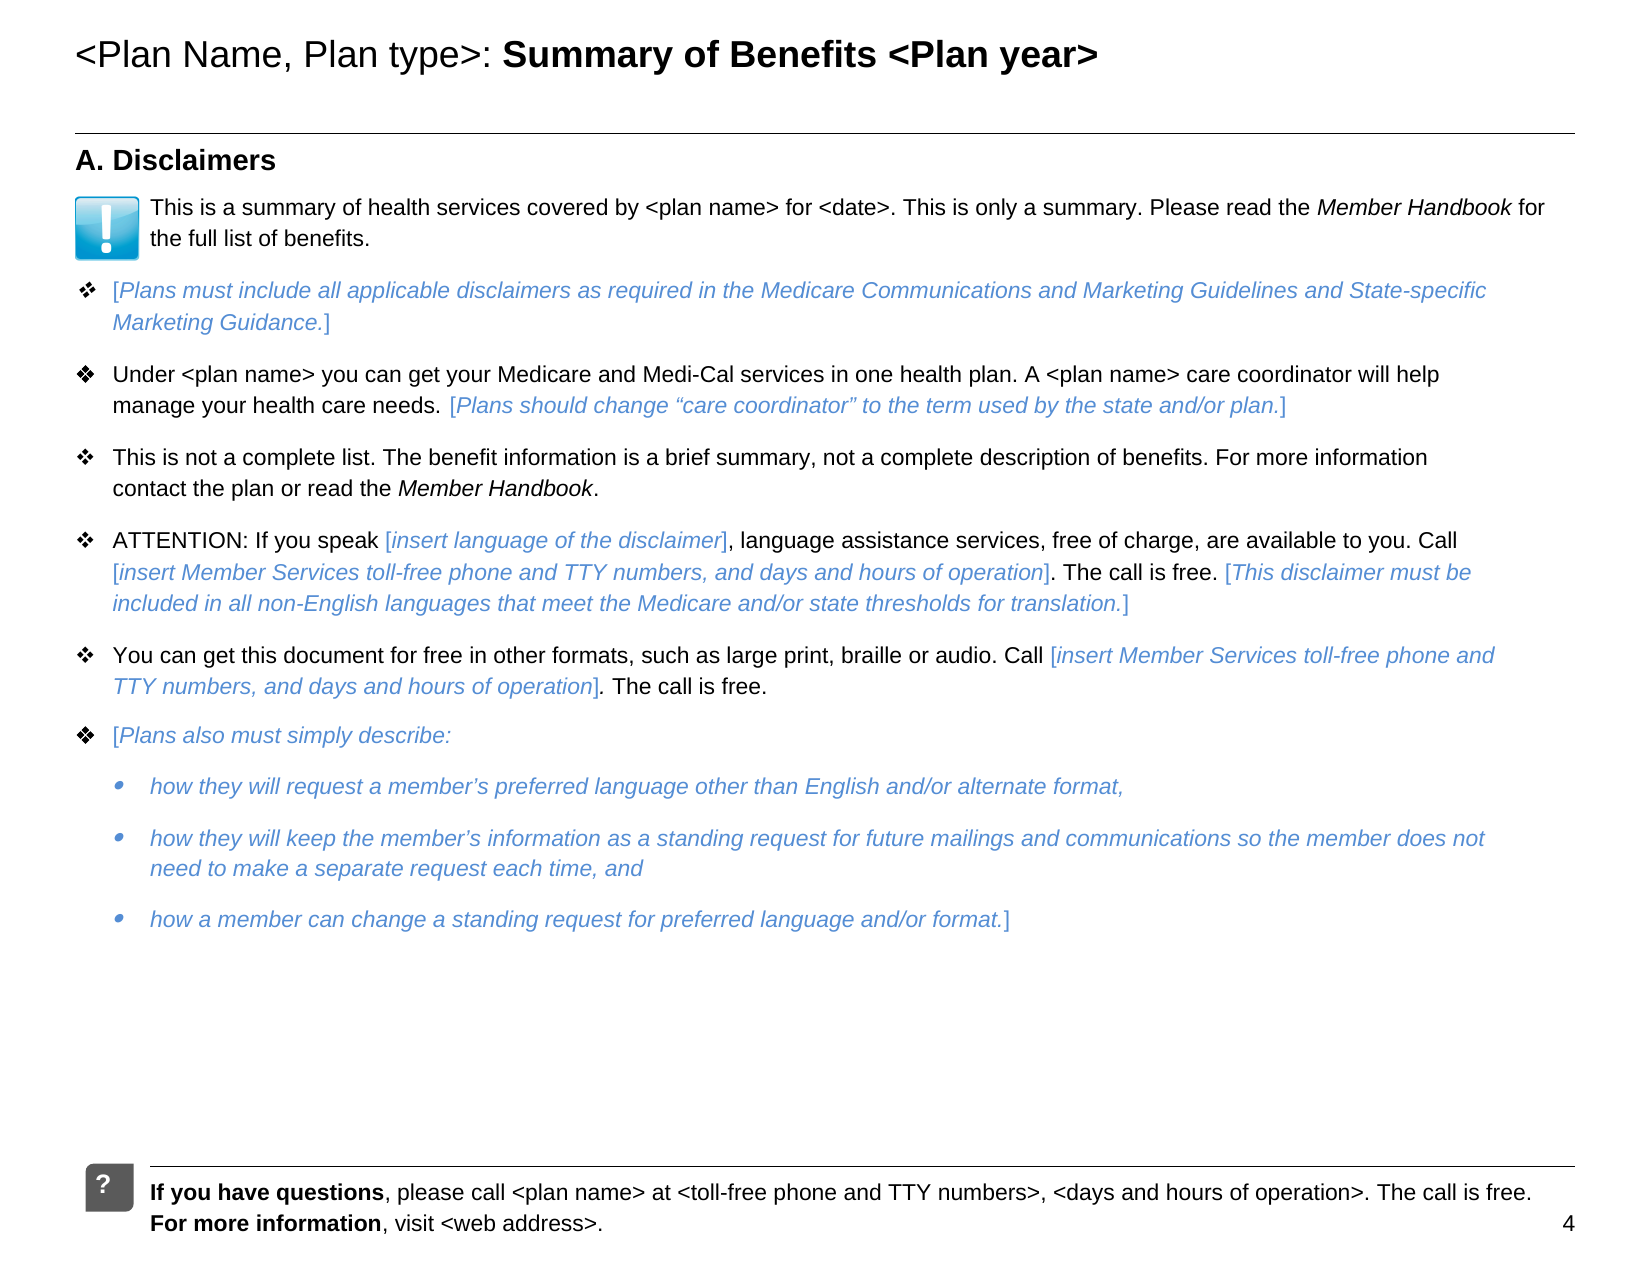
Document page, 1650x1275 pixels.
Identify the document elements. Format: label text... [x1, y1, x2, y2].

list Under <plan name> you can get your Medicare and Medi-Cal services in one health plan. A <plan name> care coordinator will help manage your health care needs. [Plans should change “care coordinator” to the term used by the state and/or plan.] [75, 357, 1500, 420]
list [Plans also must simply describe: [75, 722, 1500, 748]
list how a member can change a standing request for preferred language and/or format.] [112, 906, 1500, 933]
picture [75, 199, 140, 261]
subtitle Disclaimers [75, 134, 1575, 178]
list ATTENTION: If you speak [insert language of the disclaimer], language assistance services, free of charge, are available to you. Call [insert Member Services toll-free phone and TTY numbers, and days and hours of operation]. The call is free. [This disclaimer must be included in all non-English languages that meet the Medicare and/or state thresholds for translation.] [75, 524, 1500, 618]
text This is a summary of health services covered by <plan name> for <date>. This is only a summary. Please read the Member Handbook for the full list of benefits. [150, 191, 1575, 253]
list You can get this document for free in other formats, such as large print, braille or audio. Call [insert Member Services toll-free phone and TTY numbers, and days and hours of operation]. The call is free. [75, 638, 1500, 701]
list how they will request a member’s preferred language other than English and/or alternate format, [112, 773, 1500, 800]
list This is not a complete list. The benefit information is a brief summary, not a complete description of benefits. For more information contact the plan or read the Member Handbook. [75, 441, 1500, 503]
list [Plans must include all applicable disclaimers as required in the Medicare Communications and Marketing Guidelines and State-specific Marketing Guidance.] [75, 274, 1500, 336]
list how they will keep the member’s information as a standing request for future mailings and communications so the member does not need to make a separate request each time, and [112, 824, 1500, 882]
